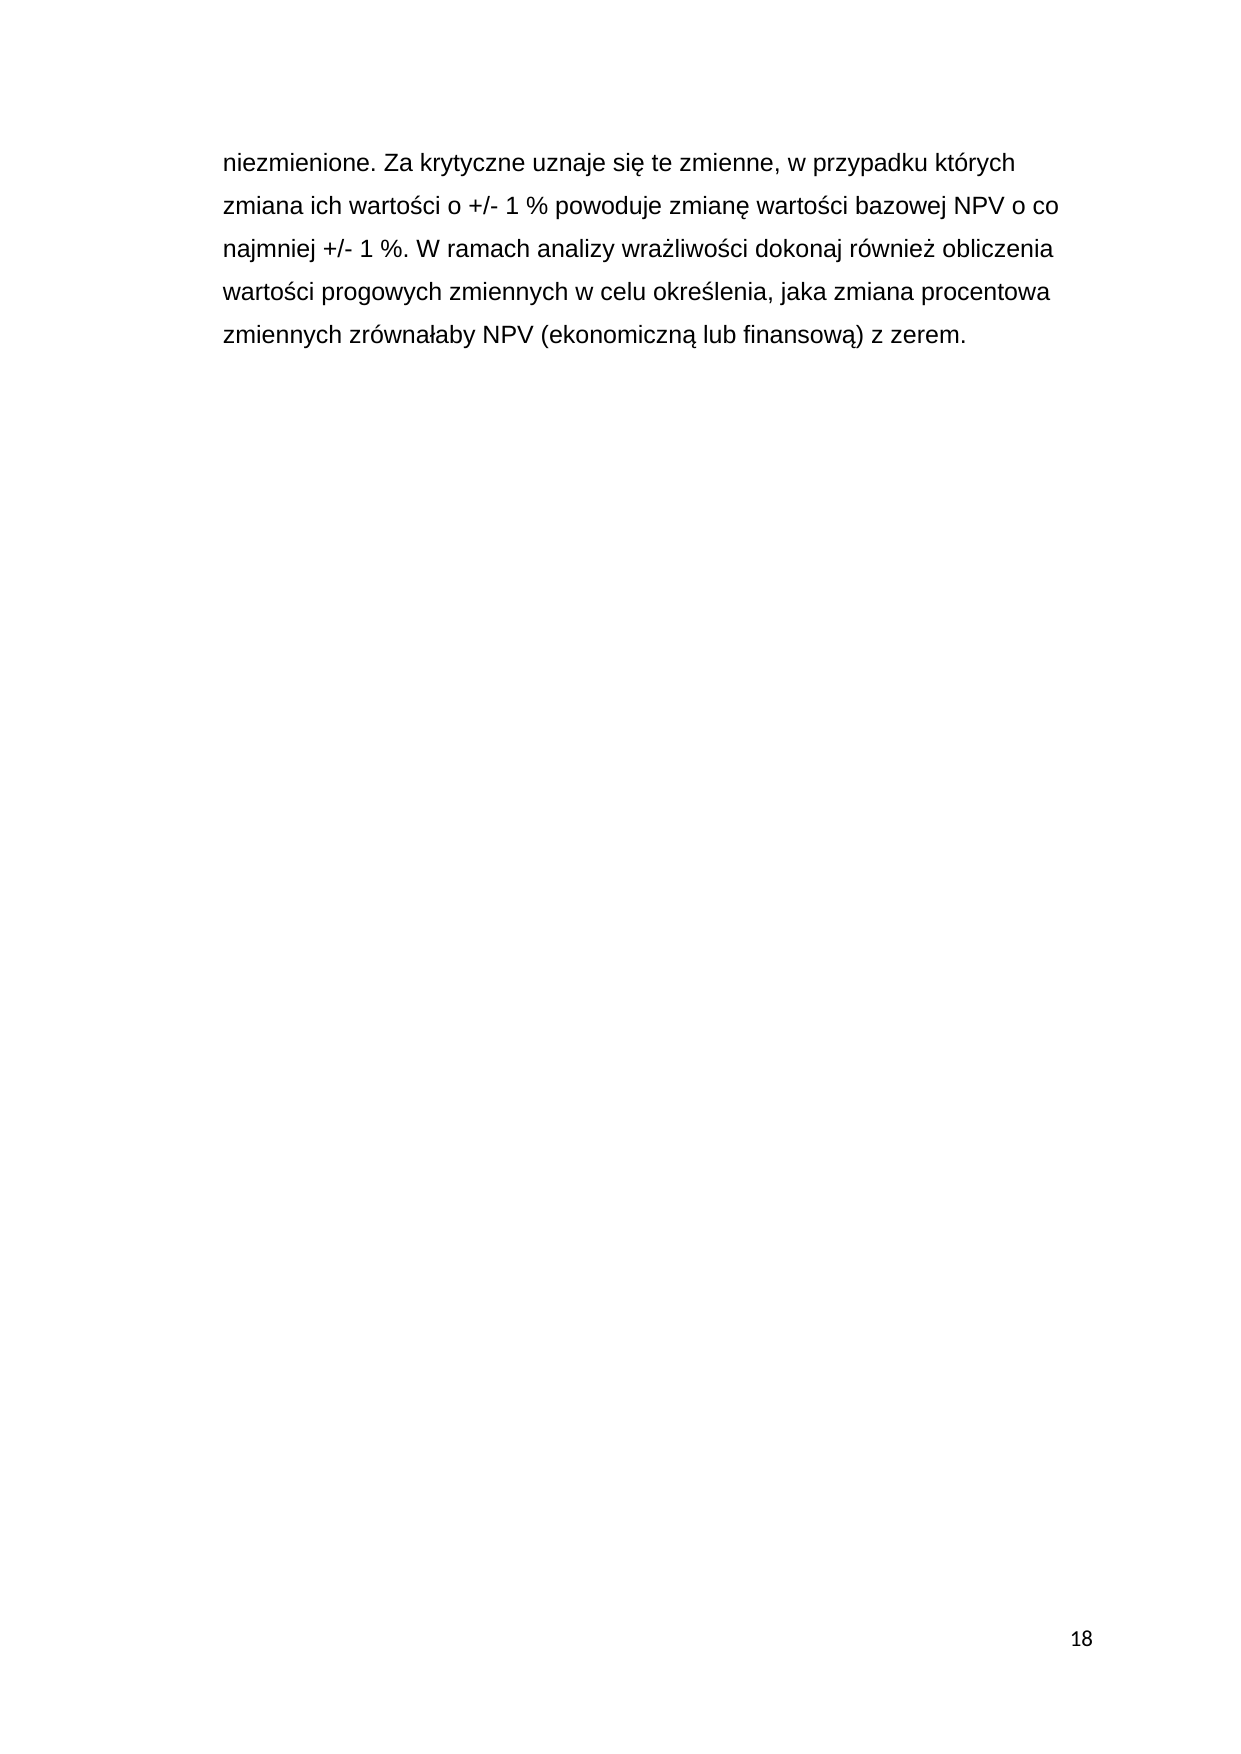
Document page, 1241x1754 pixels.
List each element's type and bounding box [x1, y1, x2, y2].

list [185, 148, 1093, 349]
